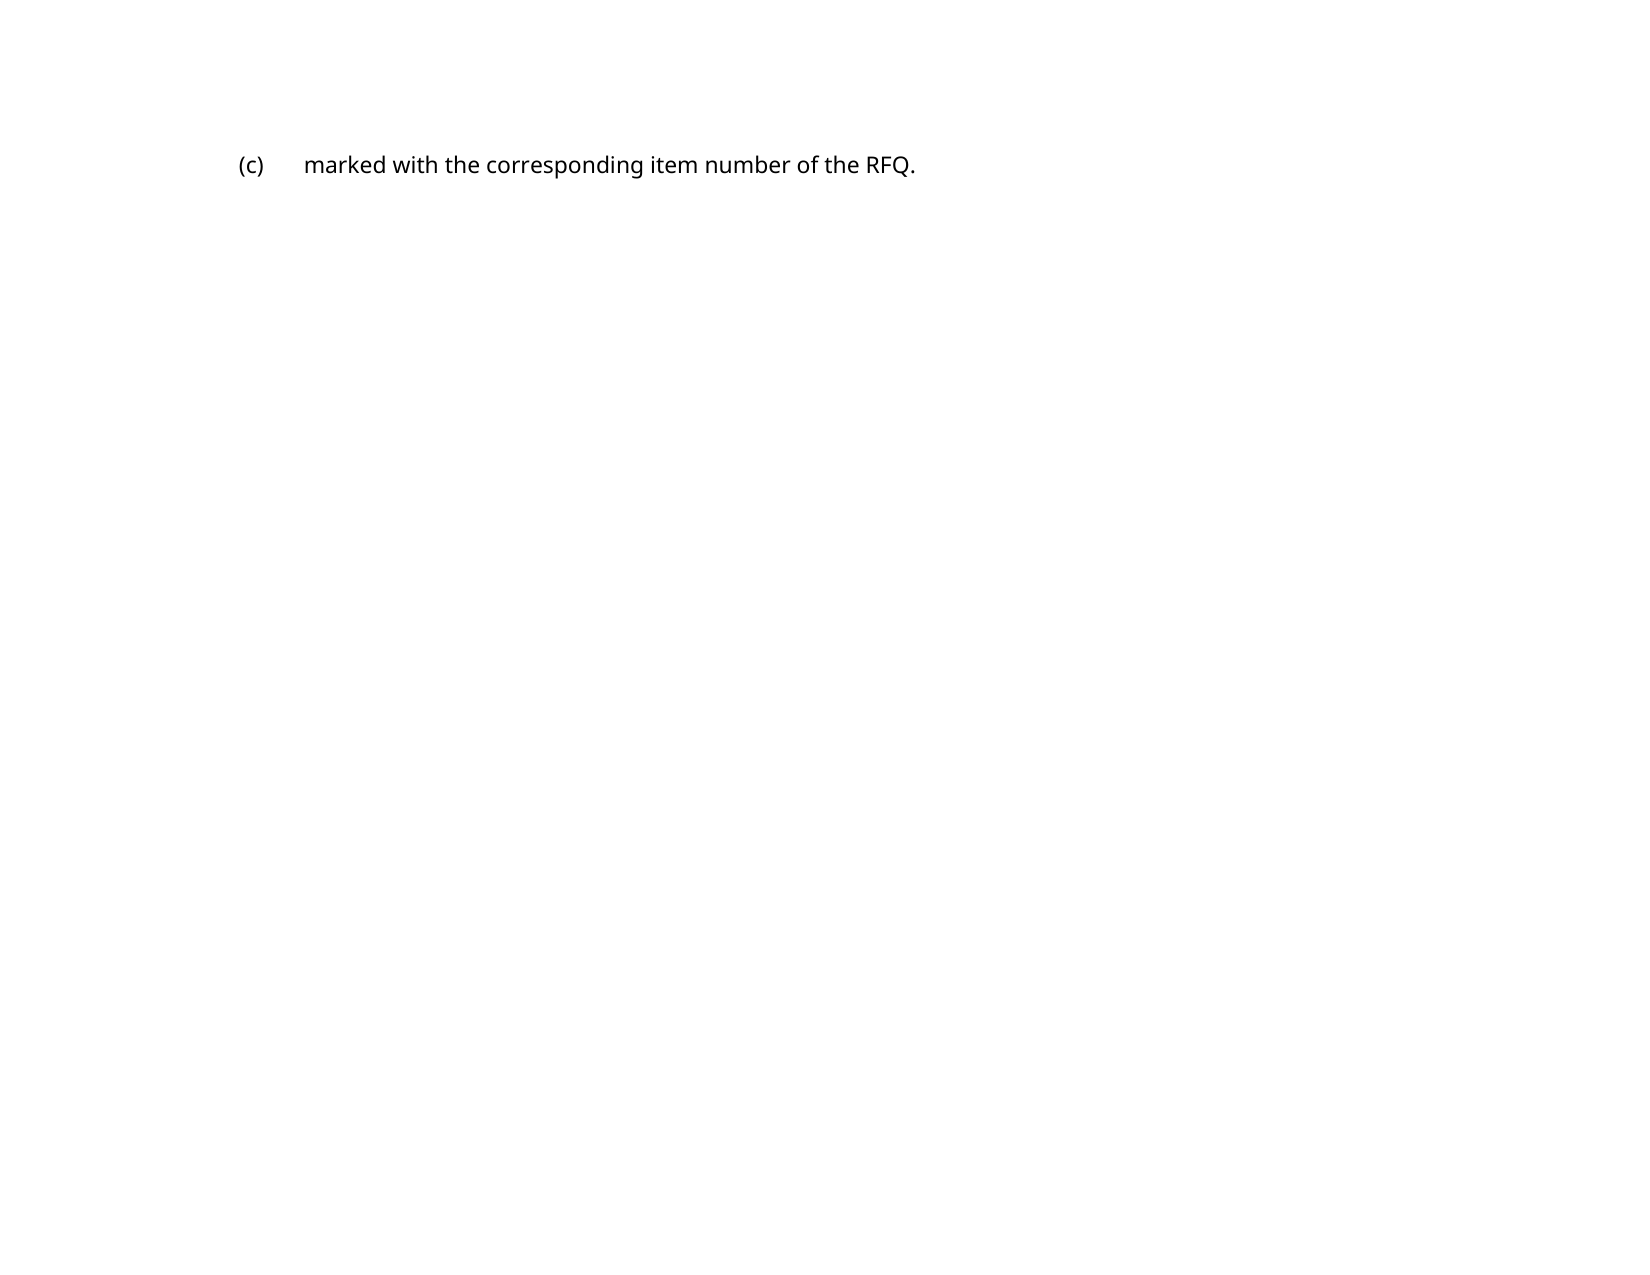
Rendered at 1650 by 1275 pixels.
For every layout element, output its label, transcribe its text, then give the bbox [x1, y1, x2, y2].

text marked with the corresponding item number of the RFQ. [239, 150, 1500, 179]
